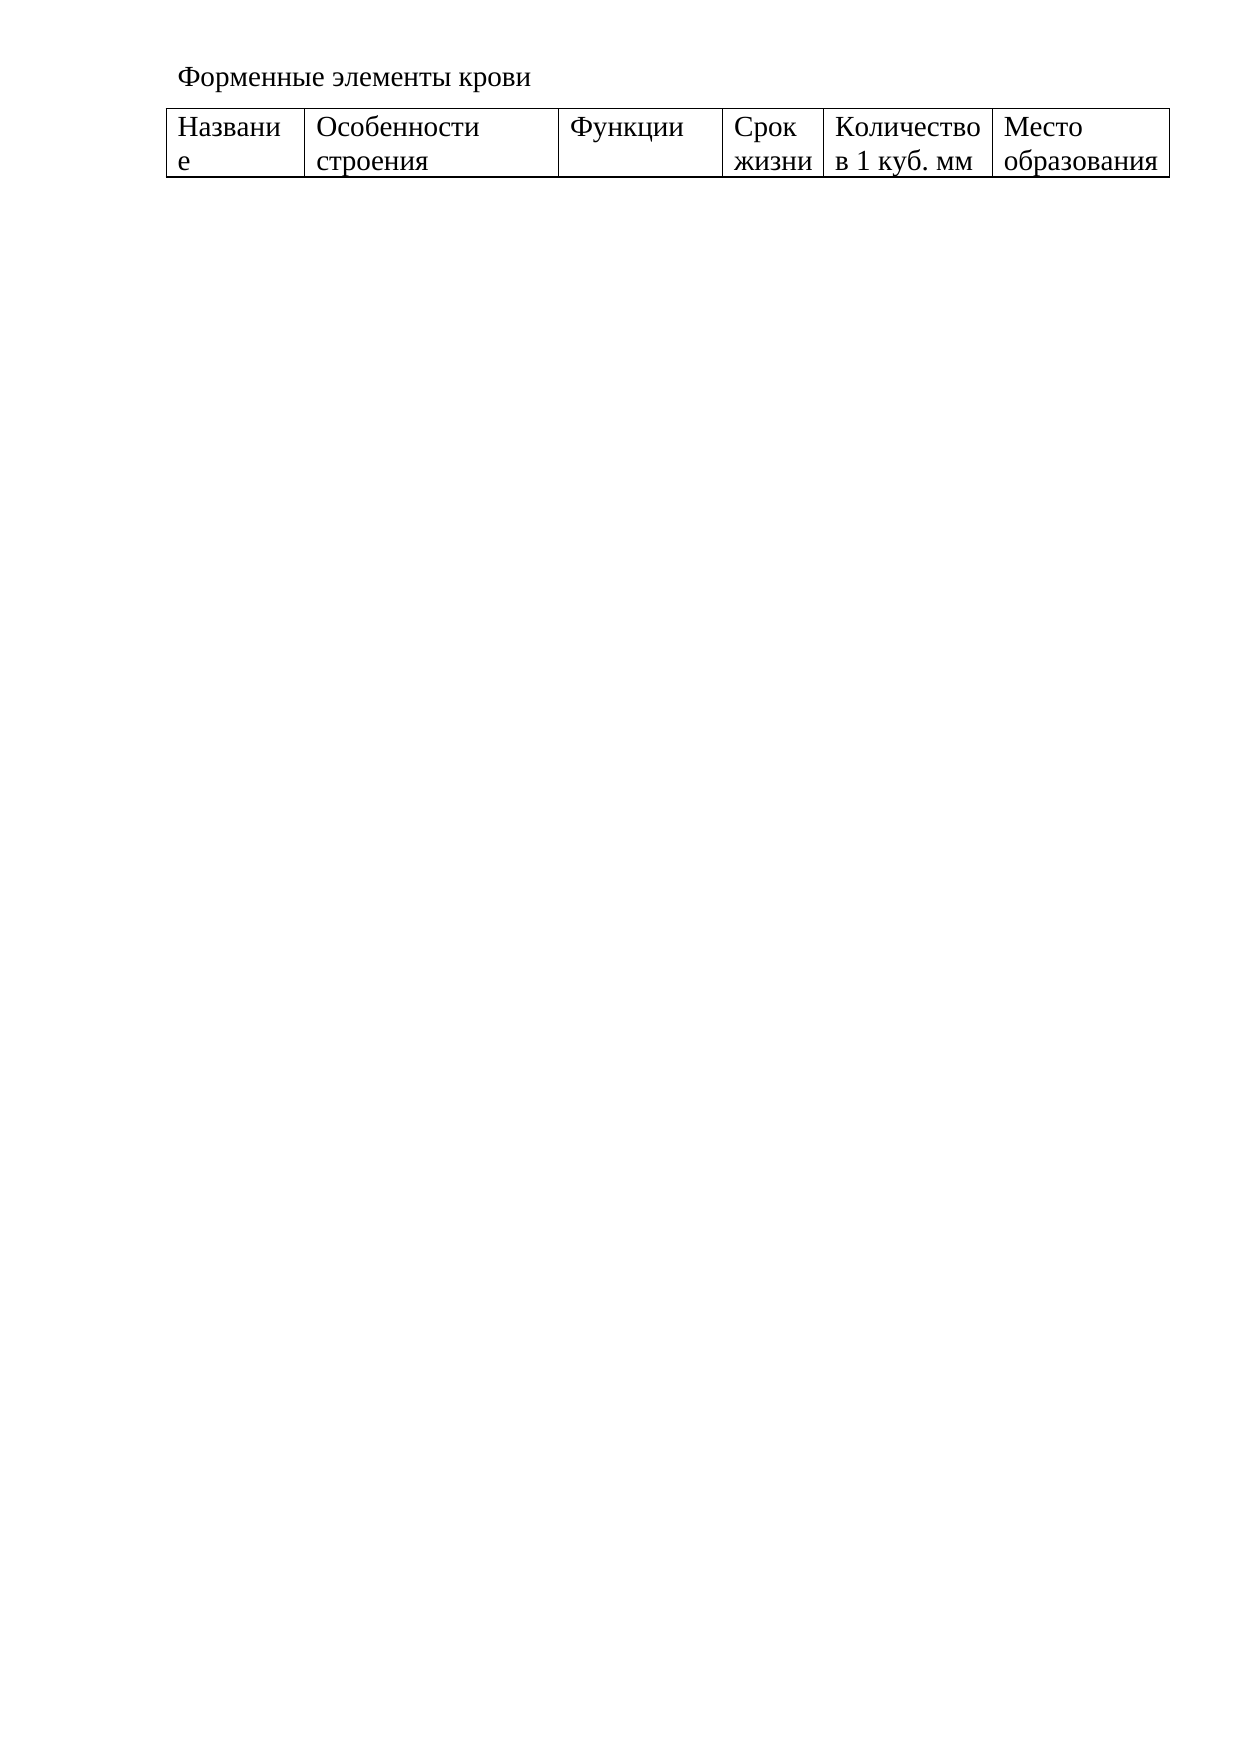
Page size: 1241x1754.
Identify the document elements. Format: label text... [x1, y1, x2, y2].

table_header Функции [559, 109, 722, 176]
text Форменные элементы крови [177, 59, 1181, 93]
table_header Название [167, 109, 304, 176]
table_header Количество в 1 куб. мм [824, 109, 992, 176]
table_header Срок жизни [723, 109, 823, 176]
table_header Особенности строения [305, 109, 558, 176]
table_header Место образования [993, 109, 1169, 176]
